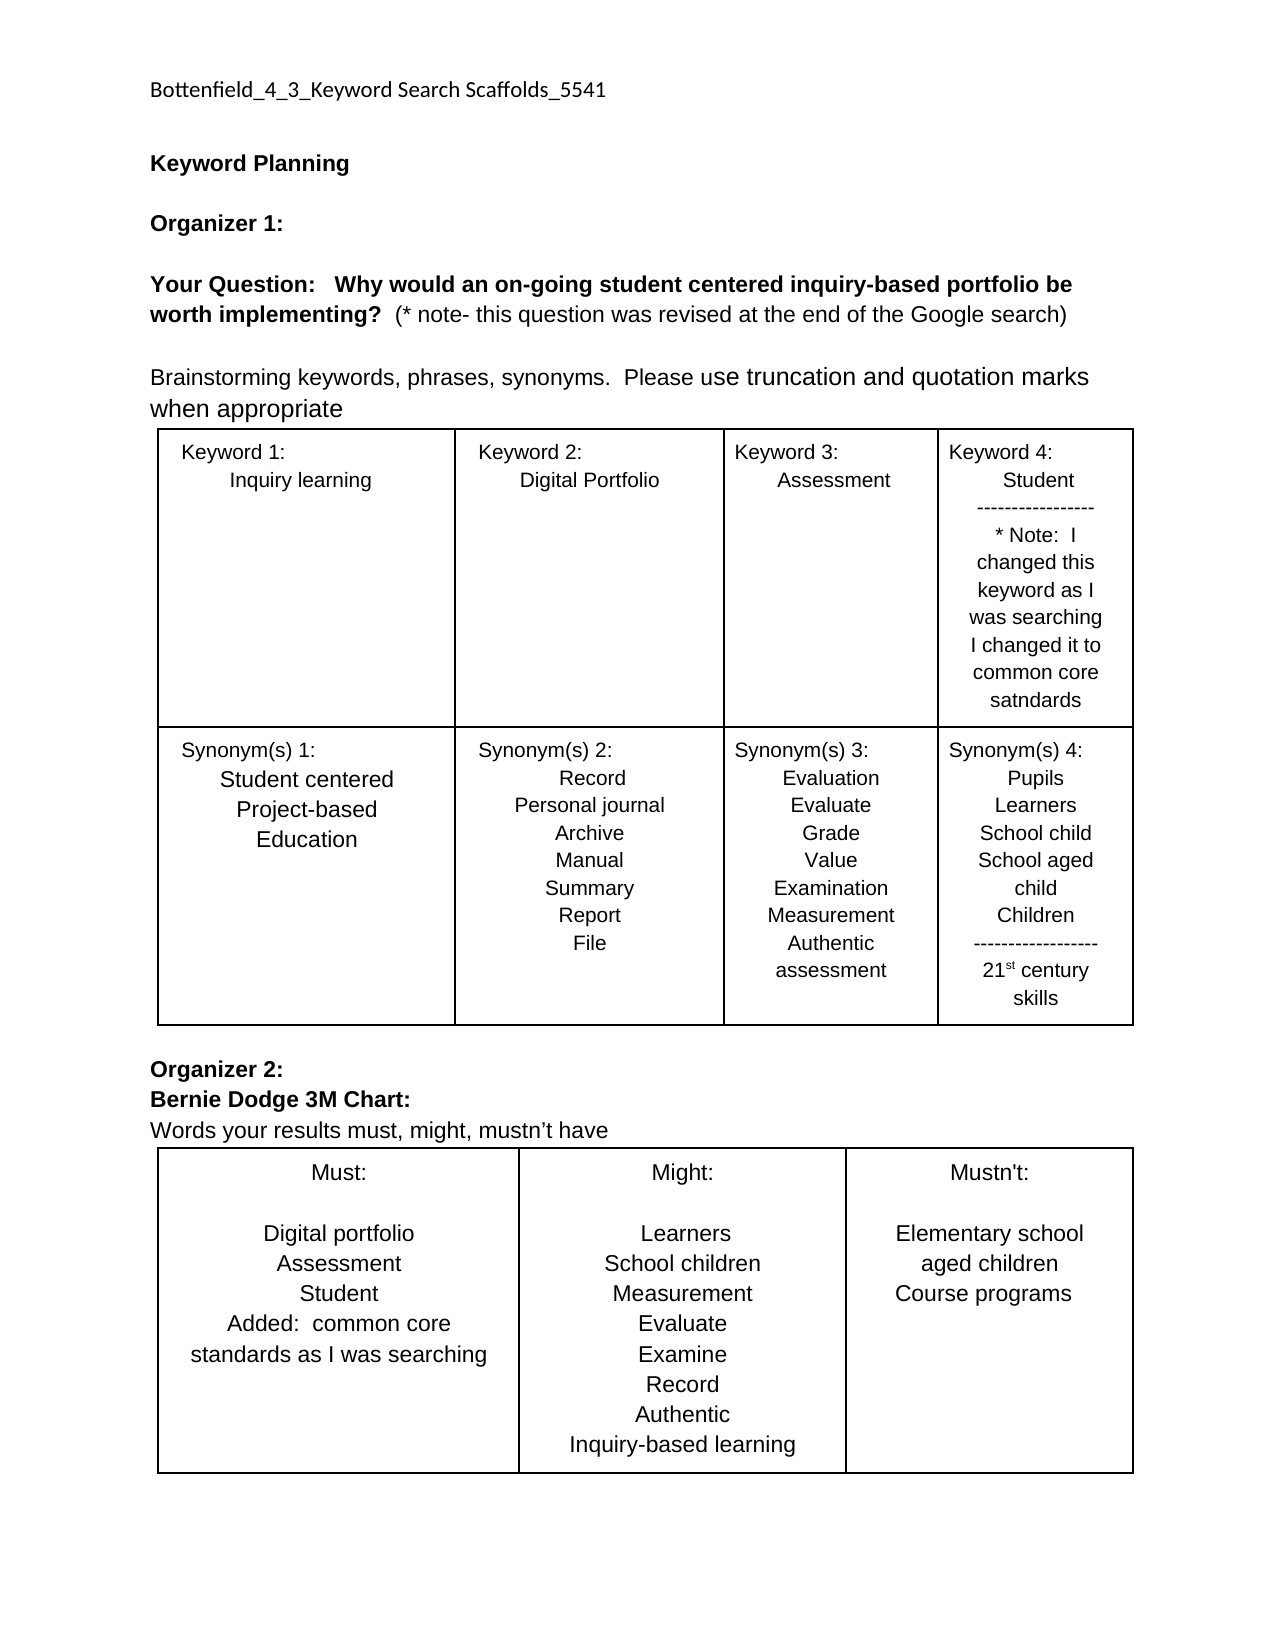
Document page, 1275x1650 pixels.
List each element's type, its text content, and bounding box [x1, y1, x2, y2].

table_header Keyword 1: Inquiry learning [159, 430, 454, 726]
text Organizer 1: [150, 210, 1125, 237]
text Brainstorming keywords, phrases, synonyms. Please use truncation and quotation marks when appropriate [150, 361, 1125, 423]
text Bernie Dodge 3M Chart: [150, 1086, 1125, 1113]
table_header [159, 1149, 518, 1472]
table_header Keyword 4: Student ----------------- * Note: I changed this keyword as I was searching I changed it to common core satndards [939, 430, 1132, 726]
table_header Keyword 3: Assessment [725, 430, 937, 726]
text Keyword Planning [150, 150, 1125, 176]
text Words your results must, might, mustn’t have [150, 1117, 1125, 1143]
table_cell Synonym(s) 4: Pupils Learners School child School aged child Children ------------------ 21st century skills [939, 728, 1132, 1024]
text Organizer 2: [150, 1056, 1125, 1083]
text Your Question: Why would an on-going student centered inquiry-based portfolio be worth implementing? (* note- this question was revised at the end of the Google search) [150, 271, 1125, 327]
table_header Keyword 2: Digital Portfolio [456, 430, 723, 726]
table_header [520, 1149, 845, 1472]
table_cell Synonym(s) 2: Record Personal journal Archive Manual Summary Report File [456, 728, 723, 1024]
table_cell Synonym(s) 1: Student centered Project-based Education [159, 728, 454, 1024]
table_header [847, 1149, 1132, 1472]
table_cell Synonym(s) 3: Evaluation Evaluate Grade Value Examination Measurement Authentic assessment [725, 728, 937, 1024]
